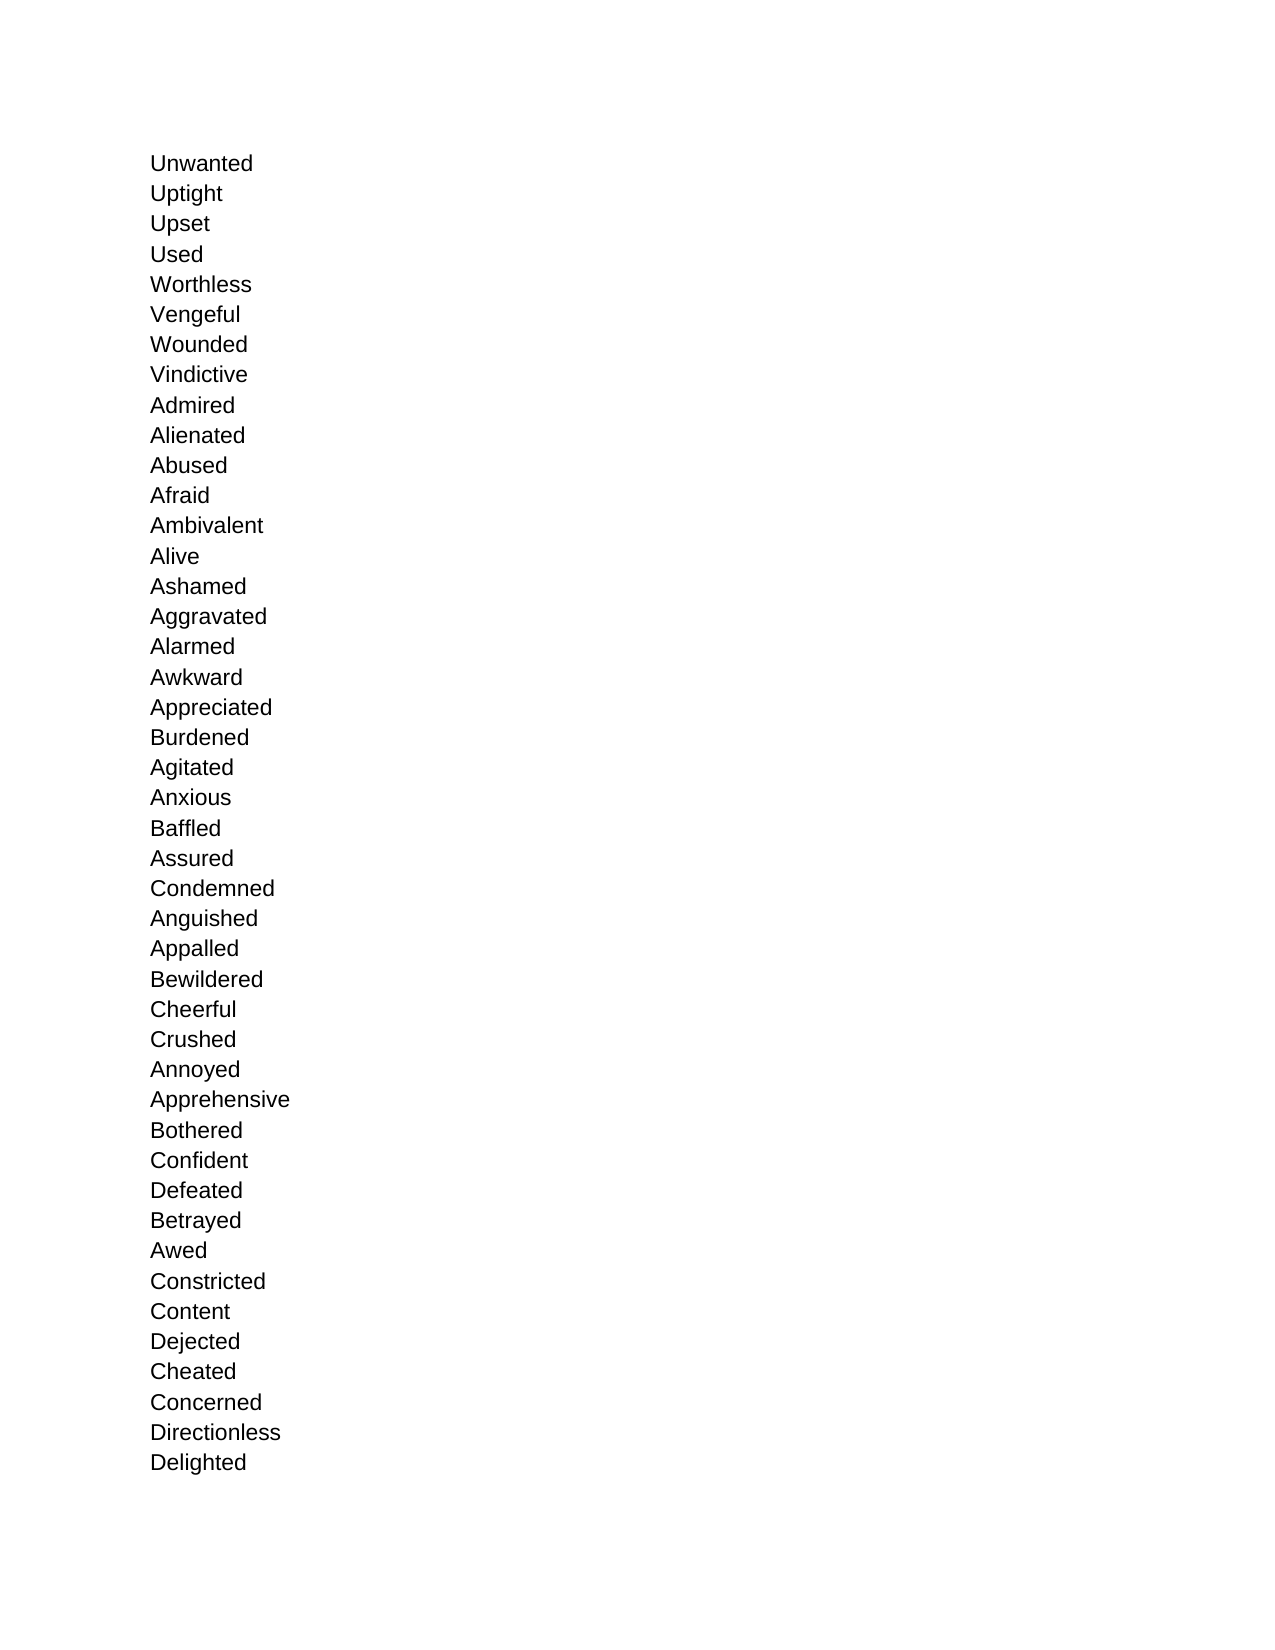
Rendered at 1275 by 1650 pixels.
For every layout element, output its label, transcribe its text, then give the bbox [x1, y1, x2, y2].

text Anxious [150, 784, 1125, 811]
text Appreciated [150, 694, 1125, 720]
text Apprehensive [150, 1086, 1125, 1113]
text Crushed [150, 1026, 1125, 1052]
text Ashamed [150, 573, 1125, 599]
text Constricted [150, 1268, 1125, 1294]
text Cheerful [150, 996, 1125, 1022]
text Unwanted [150, 150, 1125, 176]
text Baffled [150, 814, 1125, 841]
text Betrayed [150, 1207, 1125, 1234]
text Condemned [150, 875, 1125, 901]
text Abused [150, 452, 1125, 478]
text Afraid [150, 482, 1125, 509]
text Appalled [150, 935, 1125, 962]
text Ambivalent [150, 512, 1125, 539]
text Vengeful [150, 301, 1125, 327]
text Admired [150, 392, 1125, 418]
text Cheated [150, 1358, 1125, 1385]
text Content [150, 1298, 1125, 1324]
text Alarmed [150, 633, 1125, 660]
text Annoyed [150, 1056, 1125, 1083]
text Wounded [150, 331, 1125, 358]
text Bewildered [150, 966, 1125, 992]
text Dejected [150, 1328, 1125, 1354]
text Worthless [150, 271, 1125, 297]
text Agitated [150, 754, 1125, 781]
text Assured [150, 845, 1125, 871]
text Alive [150, 543, 1125, 569]
text Delighted [150, 1449, 1125, 1475]
text Bothered [150, 1117, 1125, 1143]
text Awkward [150, 663, 1125, 690]
text Aggravated [150, 603, 1125, 629]
text Upset [150, 210, 1125, 237]
text Anguished [150, 905, 1125, 932]
text Awed [150, 1237, 1125, 1264]
text Concerned [150, 1388, 1125, 1415]
text Defeated [150, 1177, 1125, 1203]
text Alienated [150, 422, 1125, 448]
text Vindictive [150, 361, 1125, 388]
text Burdened [150, 724, 1125, 750]
text Directionless [150, 1419, 1125, 1445]
text Uptight [150, 180, 1125, 207]
text Confident [150, 1147, 1125, 1173]
text Used [150, 241, 1125, 267]
